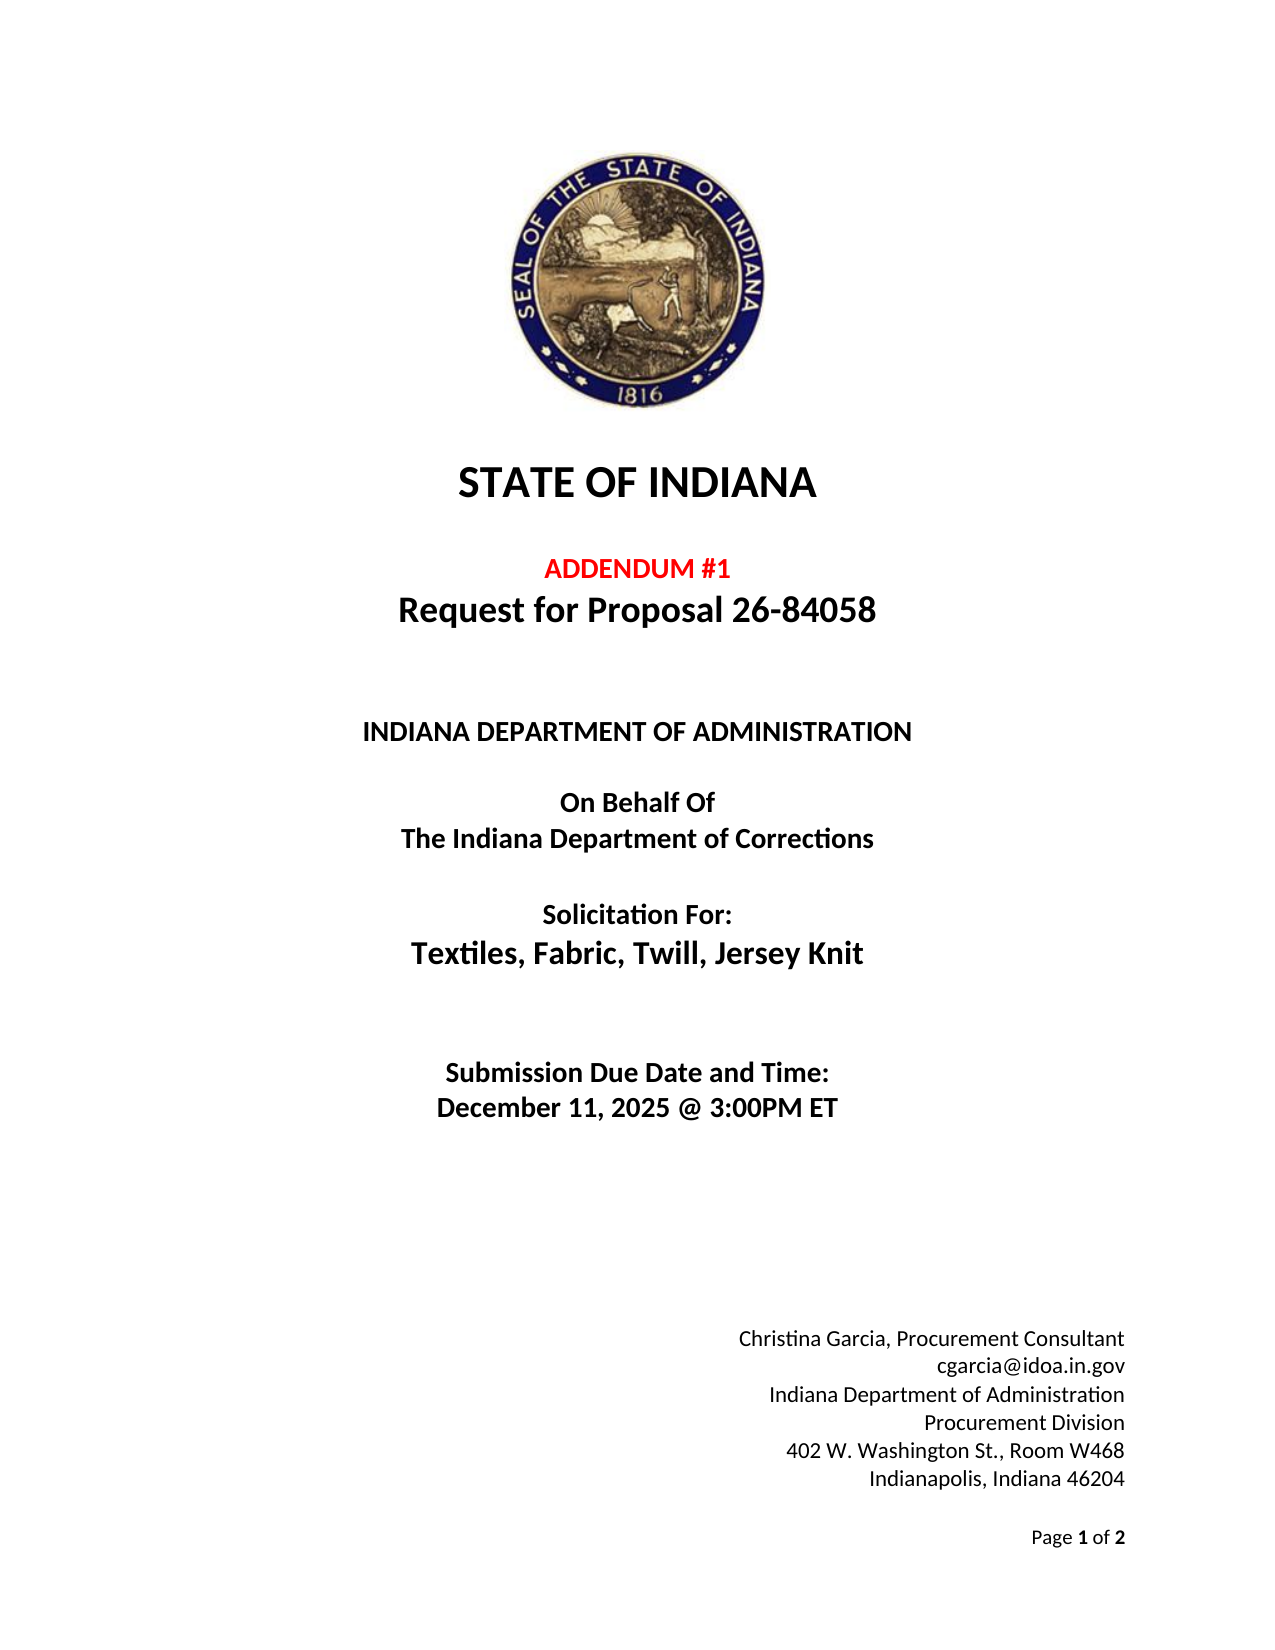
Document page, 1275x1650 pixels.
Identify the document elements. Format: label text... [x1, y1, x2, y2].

text Indianapolis, Indiana 46204 [150, 1464, 1125, 1492]
text INDIANA DEPARTMENT OF ADMINISTRATION [150, 713, 1125, 748]
text Request for Proposal 26-84058 [150, 586, 1125, 631]
text 402 W. Washington St., Room W468 [150, 1436, 1125, 1464]
text Textiles, Fabric, Twill, Jersey Knit [150, 932, 1125, 972]
text The Indiana Department of Corrections [150, 820, 1125, 855]
text Christina Garcia, Procurement Consultant [150, 1324, 1125, 1352]
text December 11, 2025 @ 3:00PM ET [150, 1089, 1125, 1125]
text Procurement Division [150, 1408, 1125, 1436]
text Solicitation For: [150, 896, 1125, 932]
picture [504, 150, 771, 413]
text cgarcia@idoa.in.gov [150, 1352, 1125, 1380]
text ADDENDUM #1 [150, 550, 1125, 586]
text STATE OF INDIANA [150, 453, 1125, 509]
text Submission Due Date and Time: [150, 1054, 1125, 1089]
text Indiana Department of Administration [150, 1380, 1125, 1408]
text On Behalf Of [150, 784, 1125, 820]
